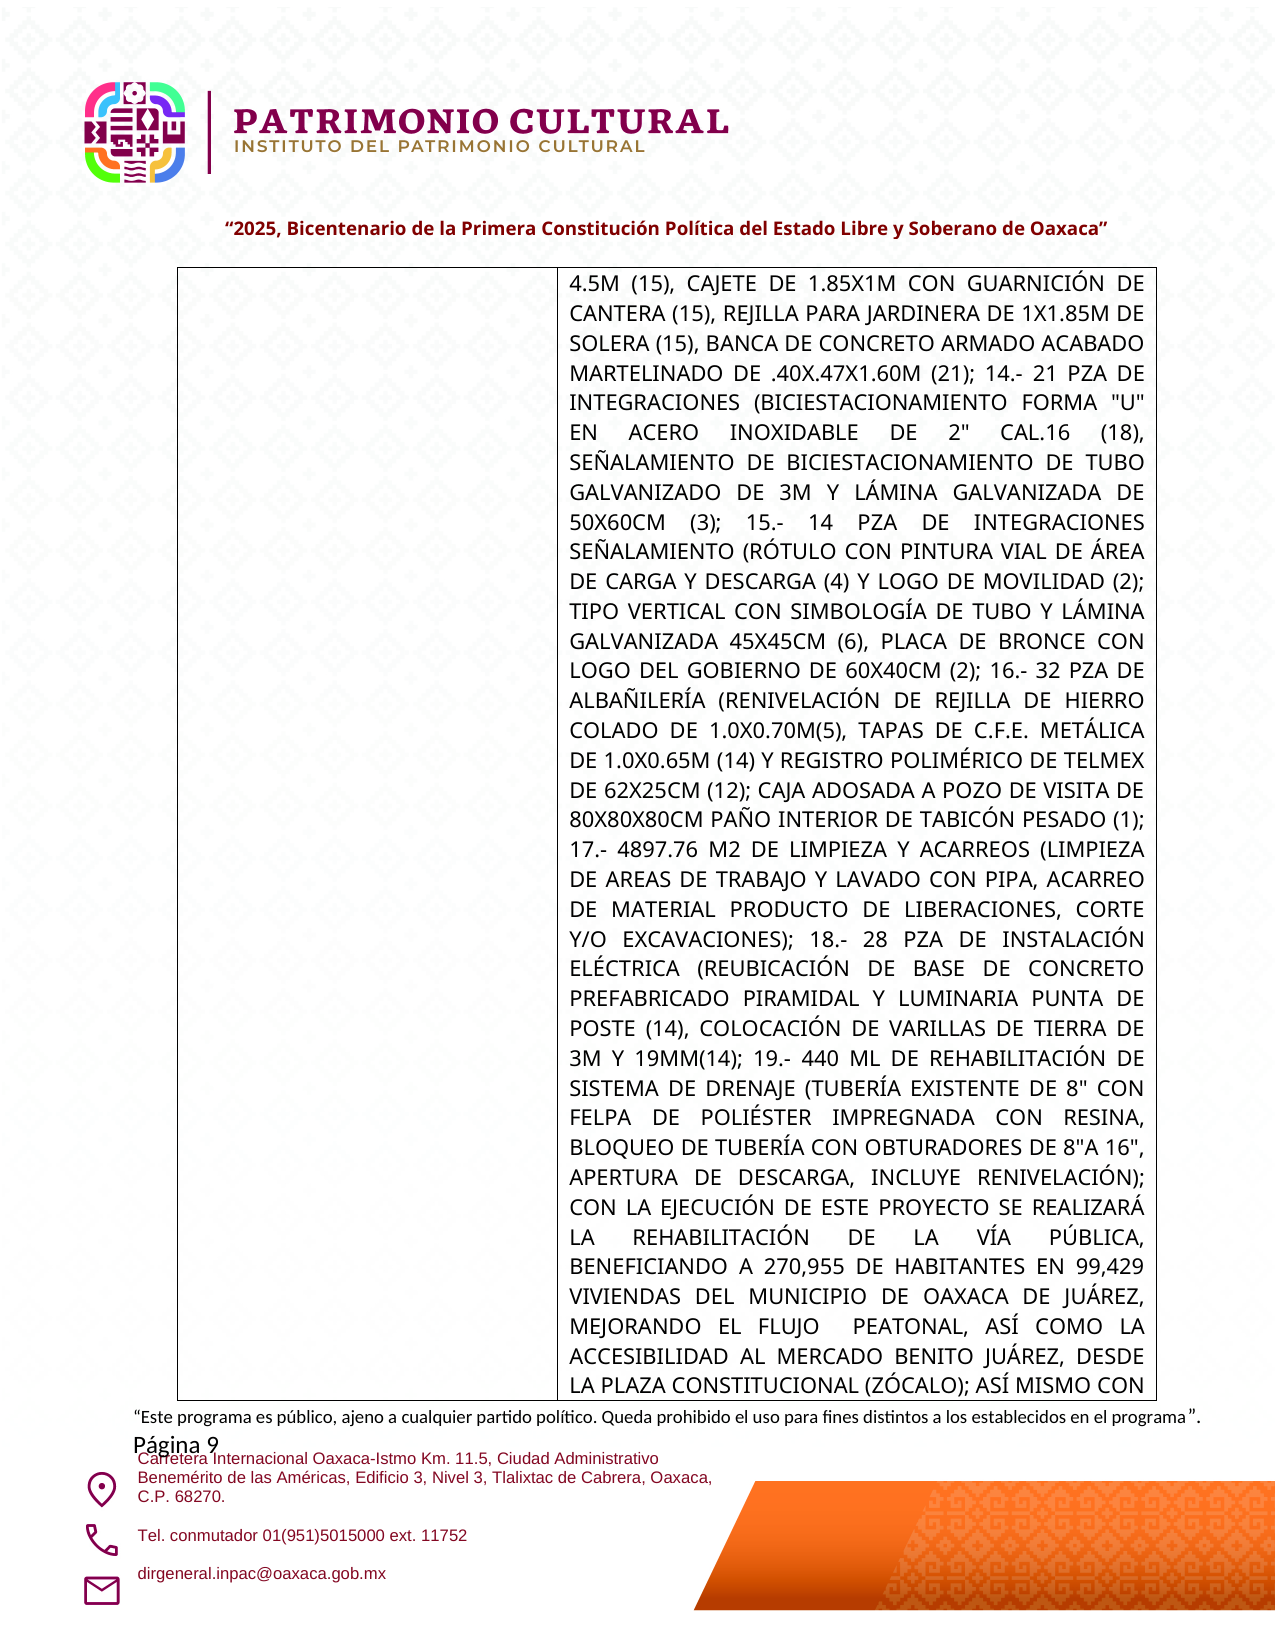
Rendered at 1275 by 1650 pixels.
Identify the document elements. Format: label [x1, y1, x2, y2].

picture [1, 7, 1275, 1650]
table_cell [178, 268, 557, 1400]
table_cell [558, 268, 1156, 1400]
